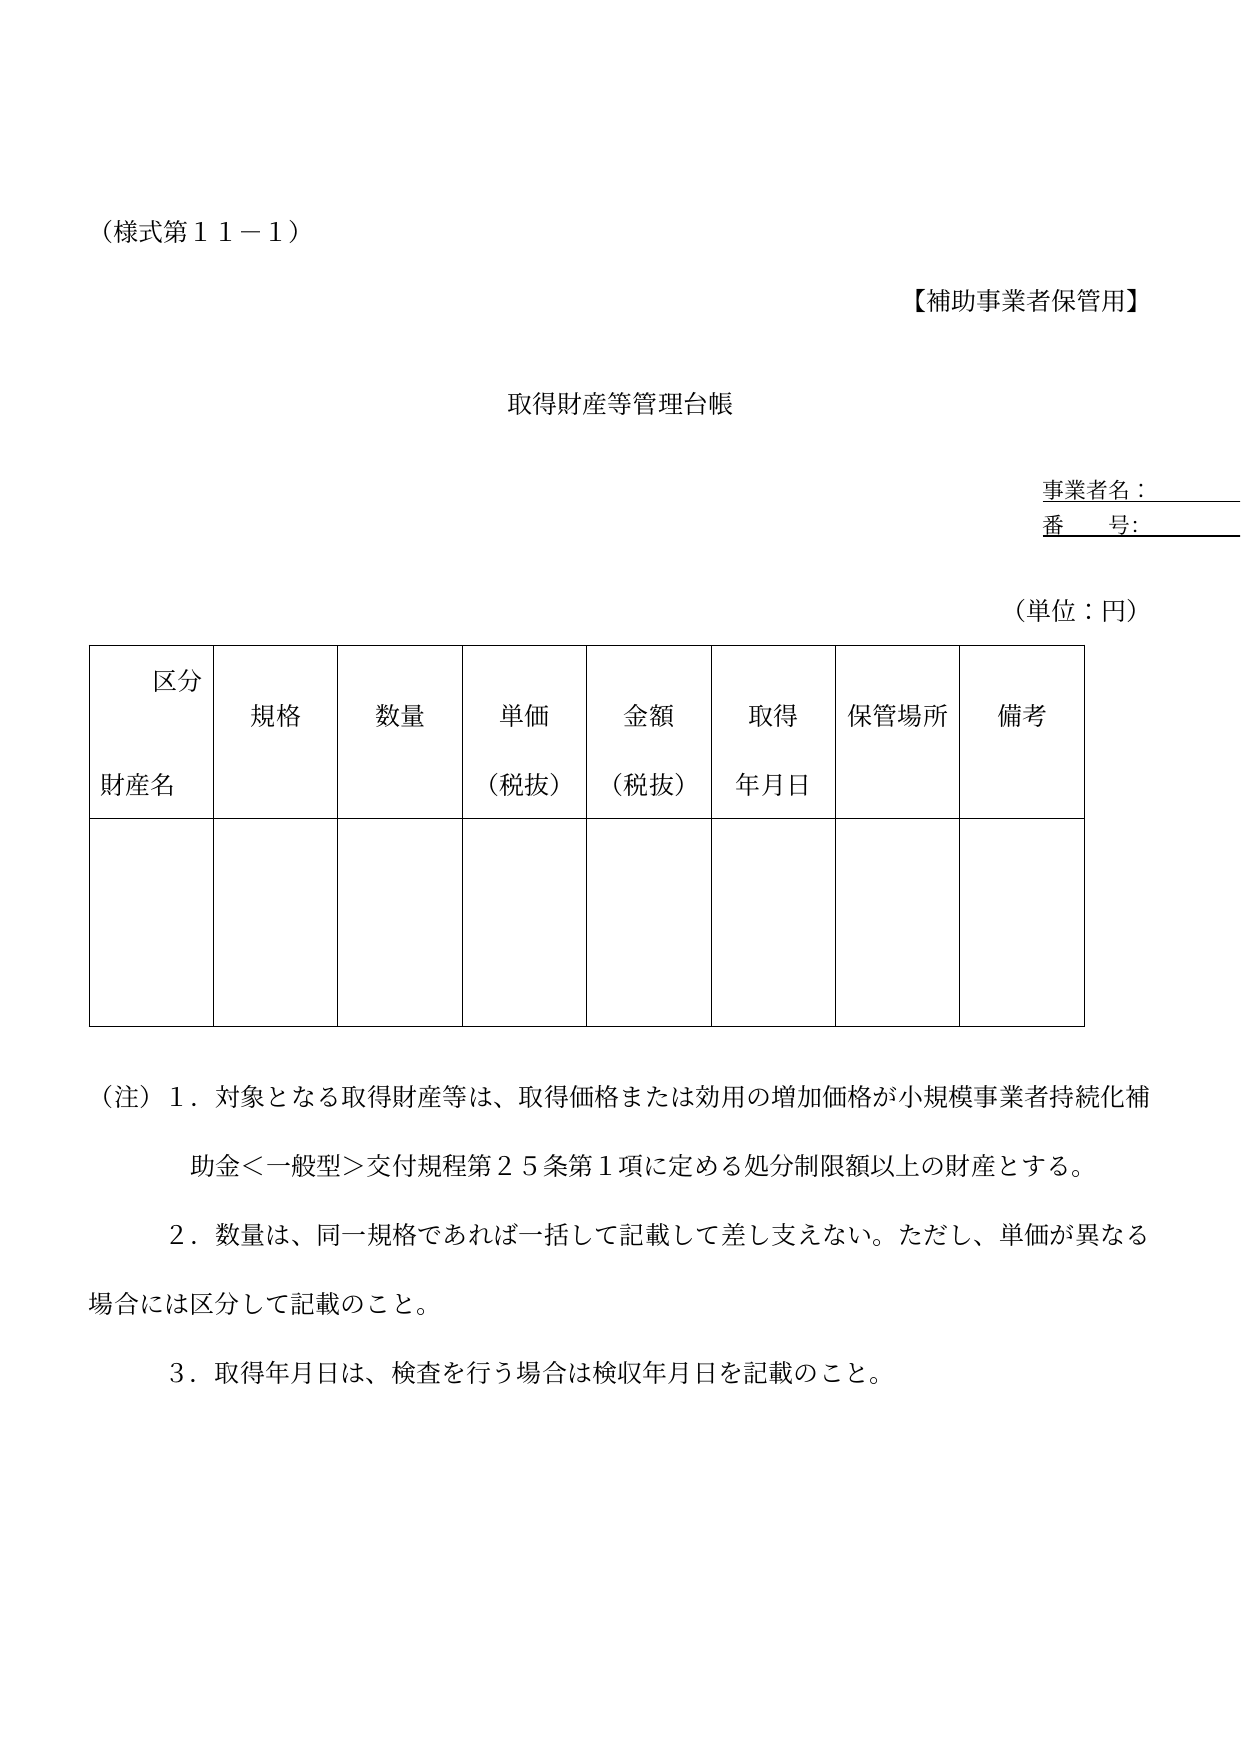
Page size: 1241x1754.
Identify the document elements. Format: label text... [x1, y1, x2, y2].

table_header 保管場所 [836, 646, 959, 818]
table_cell [587, 819, 711, 1026]
table_cell [214, 819, 337, 1026]
table_header 取得 年月日 [712, 646, 835, 818]
text 取得財産等管理台帳 [89, 369, 1152, 438]
table_cell [338, 819, 462, 1026]
table_cell [836, 819, 959, 1026]
text 事業者名： [89, 472, 1152, 507]
table_cell [90, 819, 213, 1026]
table_header 数量 [338, 646, 462, 818]
text 番 号： [89, 507, 1152, 541]
text （単位：円） [89, 576, 1152, 644]
table_cell [712, 819, 835, 1026]
table_header 区分 財産名 [90, 646, 213, 818]
table_header 規格 [214, 646, 337, 818]
table_header 金額 （税抜） [587, 646, 711, 818]
text （様式第１１－１） [89, 196, 1152, 265]
text ２．数量は、同一規格であれば一括して記載して差し支えない。ただし、単価が異なる 場合には区分して記載のこと。 [89, 1199, 1152, 1337]
table_cell [960, 819, 1084, 1026]
text （注）１．対象となる取得財産等は、取得価格または効用の増加価格が小規模事業者持続化補助金＜一般型＞交付規程第２５条第１項に定める処分制限額以上の財産とする。 [89, 1061, 1152, 1199]
table_header 備考 [960, 646, 1084, 818]
text ３．取得年月日は、検査を行う場合は検収年月日を記載のこと。 [89, 1337, 1152, 1406]
table_cell [463, 819, 586, 1026]
text 【補助事業者保管用】 [89, 265, 1152, 334]
table_header 単価 （税抜） [463, 646, 586, 818]
